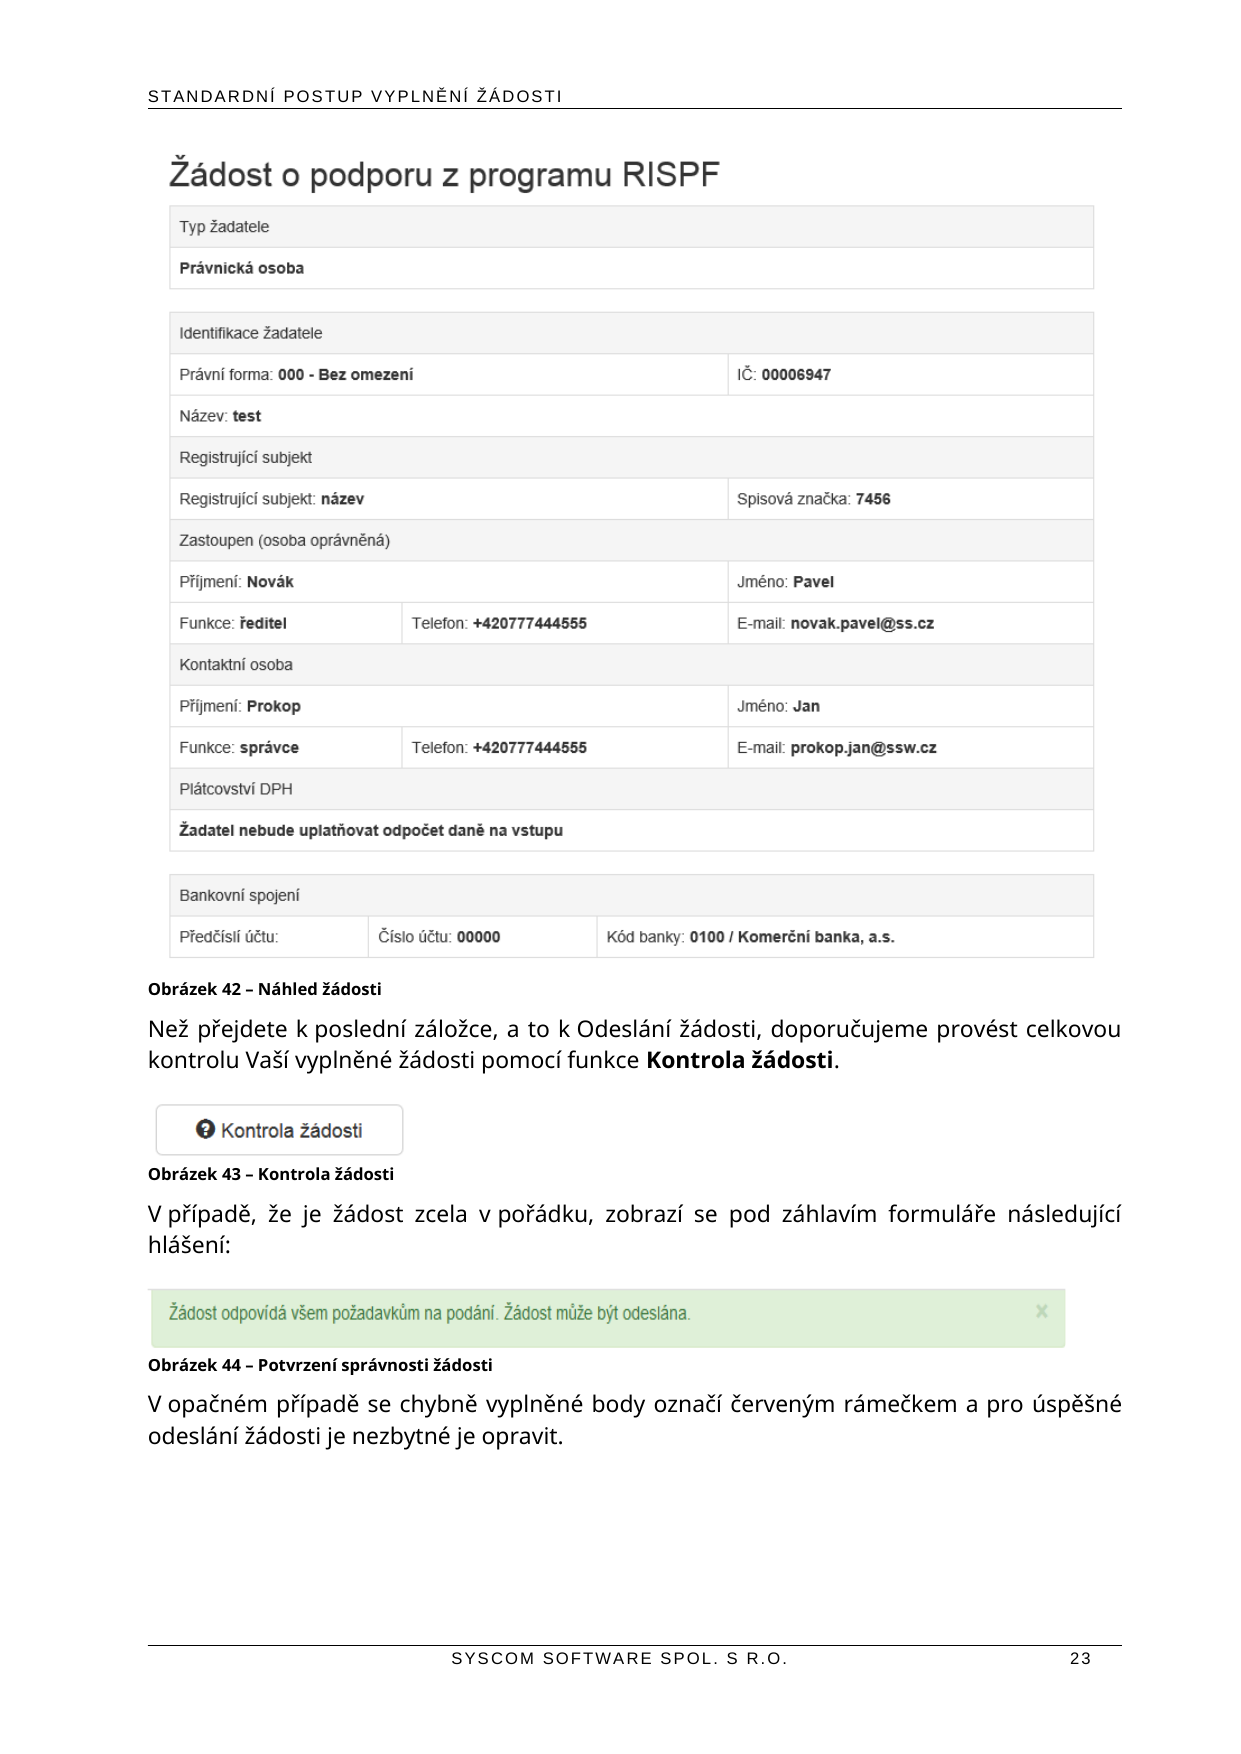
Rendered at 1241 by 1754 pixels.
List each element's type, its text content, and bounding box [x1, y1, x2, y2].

text Obrázek 50 – Kontrola žádosti [148, 1163, 1122, 1185]
picture [147, 1100, 410, 1161]
text Obrázek 51 – Potvrzení správnosti žádosti [148, 1353, 1122, 1376]
text Obrázek 49 – Náhled žádosti [148, 978, 1122, 1001]
text Než přejdete k poslední záložce, a to k Odeslání žádosti, doporučujeme provést celkovou kontrolu Vaší vyplněné žádosti pomocí funkce Kontrola žádosti. [148, 1013, 1122, 1076]
picture [147, 146, 1110, 976]
text V případě, že je žádost zcela v pořádku, zobrazí se pod záhlavím formuláře následující hlášení: [148, 1198, 1122, 1260]
picture [147, 1285, 1066, 1352]
text V opačném případě se chybně vyplněné body označí červeným rámečkem a pro úspěšné odeslání žádosti je nezbytné je opravit. [148, 1388, 1122, 1451]
